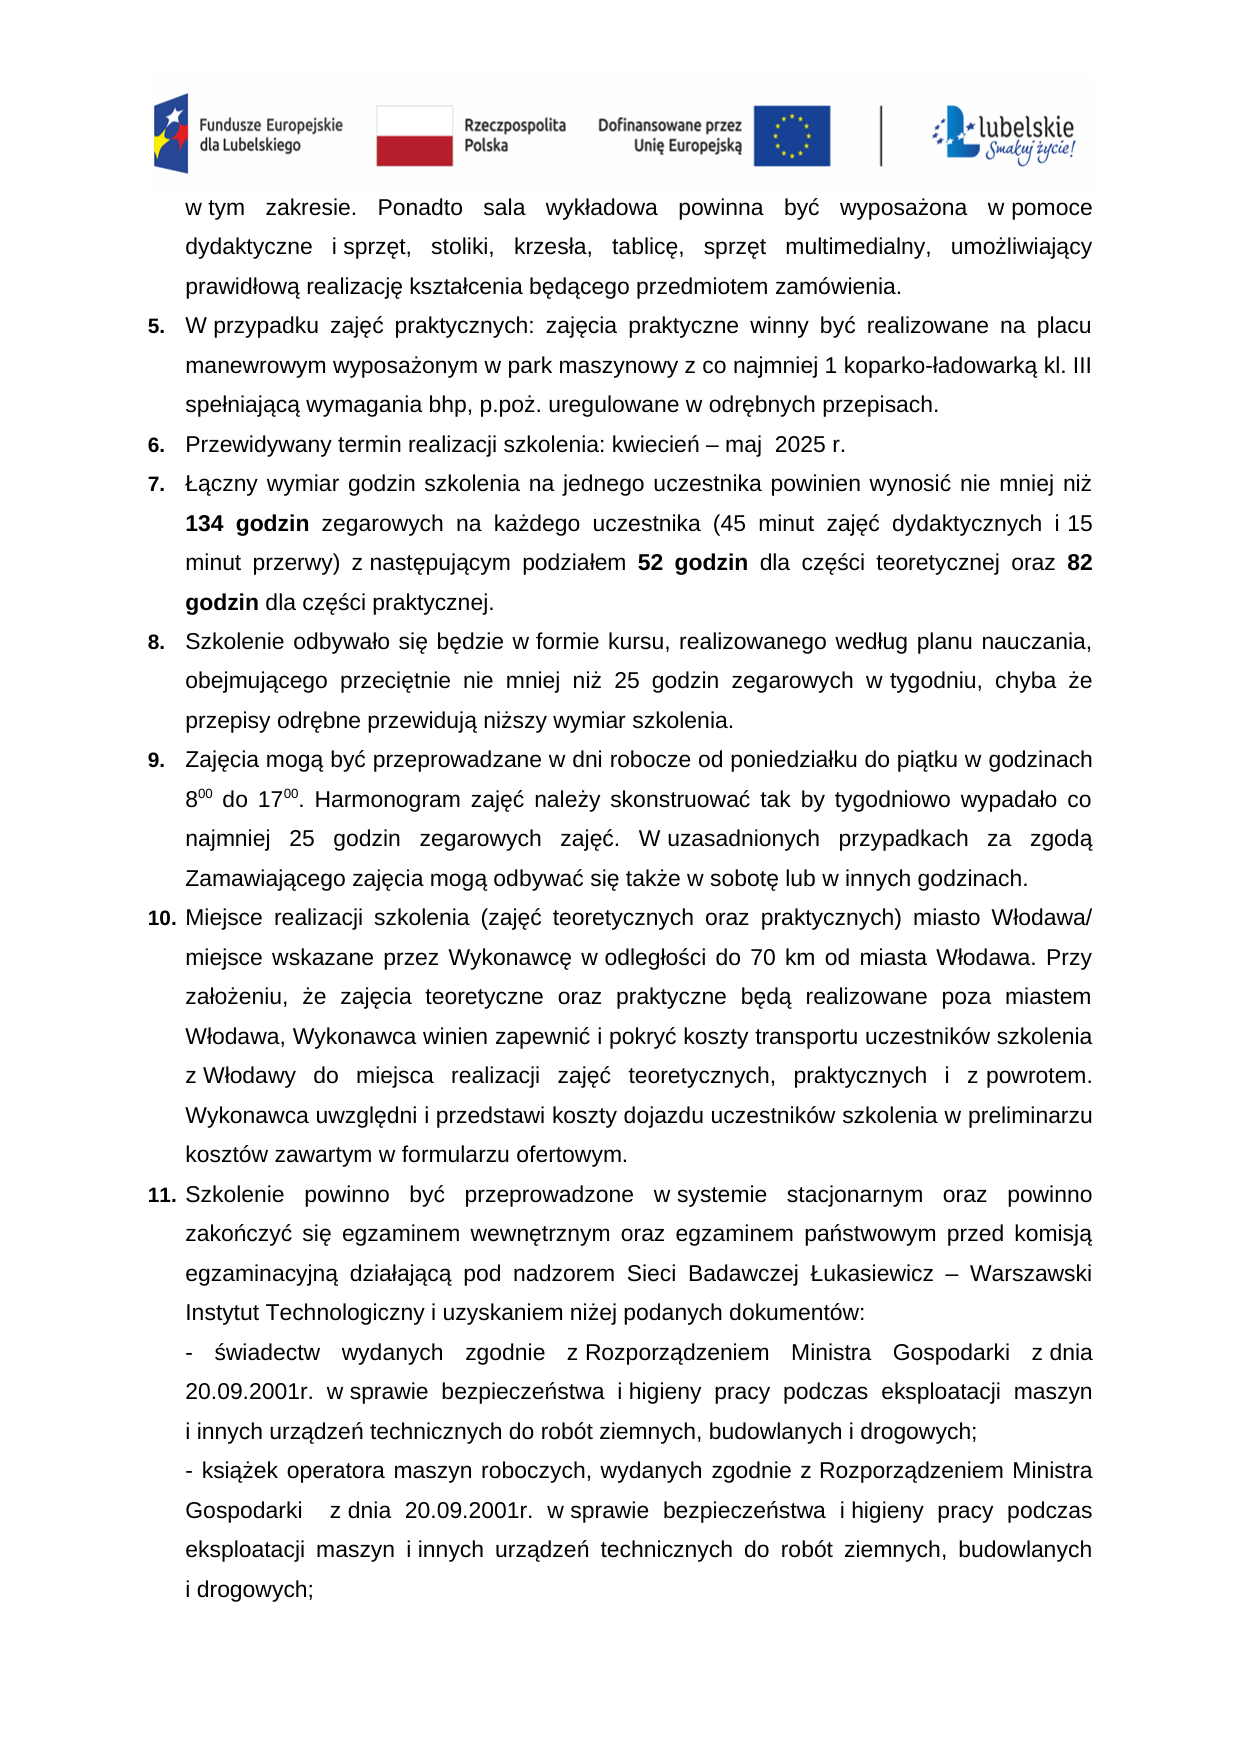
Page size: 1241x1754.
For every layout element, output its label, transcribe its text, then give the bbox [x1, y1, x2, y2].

list W przypadku zajęć praktycznych: zajęcia praktyczne winny być realizowane na placu manewrowym wyposażonym w park maszynowy z co najmniej 1 koparko-ładowarką kl. III spełniającą wymagania bhp, p.poż. uregulowane w odrębnych przepisach. [148, 312, 1093, 417]
list Łączny wymiar godzin szkolenia na jednego uczestnika powinien wynosić nie mniej niż 134 godzin zegarowych na każdego uczestnika (45 minut zajęć dydaktycznych i 15 minut przerwy) z następującym podziałem 52 godzin dla części teoretycznej oraz 82 godzin dla części praktycznej. [148, 470, 1093, 615]
list Szkolenie powinno być przeprowadzone w systemie stacjonarnym oraz powinno zakończyć się egzaminem wewnętrznym oraz egzaminem państwowym przed komisją egzaminacyjną działającą pod nadzorem Sieci Badawczej Łukasiewicz – Warszawski Instytut Technologiczny i uzyskaniem niżej podanych dokumentów: [148, 1181, 1093, 1326]
list Szkolenie odbywało się będzie w formie kursu, realizowanego według planu nauczania, obejmującego przeciętnie nie mniej niż 25 godzin zegarowych w tygodniu, chyba że przepisy odrębne przewidują niższy wymiar szkolenia. [148, 628, 1093, 733]
list - książek operatora maszyn roboczych, wydanych zgodnie z Rozporządzeniem Ministra Gospodarki z dnia 20.09.2001r. w sprawie bezpieczeństwa i higieny pracy podczas eksploatacji maszyn i innych urządzeń technicznych do robót ziemnych, budowlanych i drogowych; [185, 1457, 1093, 1602]
list - świadectw wydanych zgodnie z Rozporządzeniem Ministra Gospodarki z dnia 20.09.2001r. w sprawie bezpieczeństwa i higieny pracy podczas eksploatacji maszyn i innych urządzeń technicznych do robót ziemnych, budowlanych i drogowych; [185, 1339, 1093, 1444]
list Przewidywany termin realizacji szkolenia: kwiecień – maj 2025 r. [148, 431, 1093, 457]
list Miejsce realizacji szkolenia (zajęć teoretycznych oraz praktycznych) miasto Włodawa/ miejsce wskazane przez Wykonawcę w odległości do 70 km od miasta Włodawa. Przy założeniu, że zajęcia teoretyczne oraz praktyczne będą realizowane poza miastem Włodawa, Wykonawca winien zapewnić i pokryć koszty transportu uczestników szkolenia z Włodawy do miejsca realizacji zajęć teoretycznych, praktycznych i z powrotem. Wykonawca uwzględni i przedstawi koszty dojazdu uczestników szkolenia w preliminarzu kosztów zawartym w formularzu ofertowym. [148, 904, 1093, 1168]
list Zajęcia mogą być przeprowadzane w dni robocze od poniedziałku do piątku w godzinach 800 do 1700. Harmonogram zajęć należy skonstruować tak by tygodniowo wypadało co najmniej 25 godzin zegarowych zajęć. W uzasadnionych przypadkach za zgodą Zamawiającego zajęcia mogą odbywać się także w sobotę lub w innych godzinach. [148, 746, 1093, 891]
picture [147, 73, 1093, 194]
